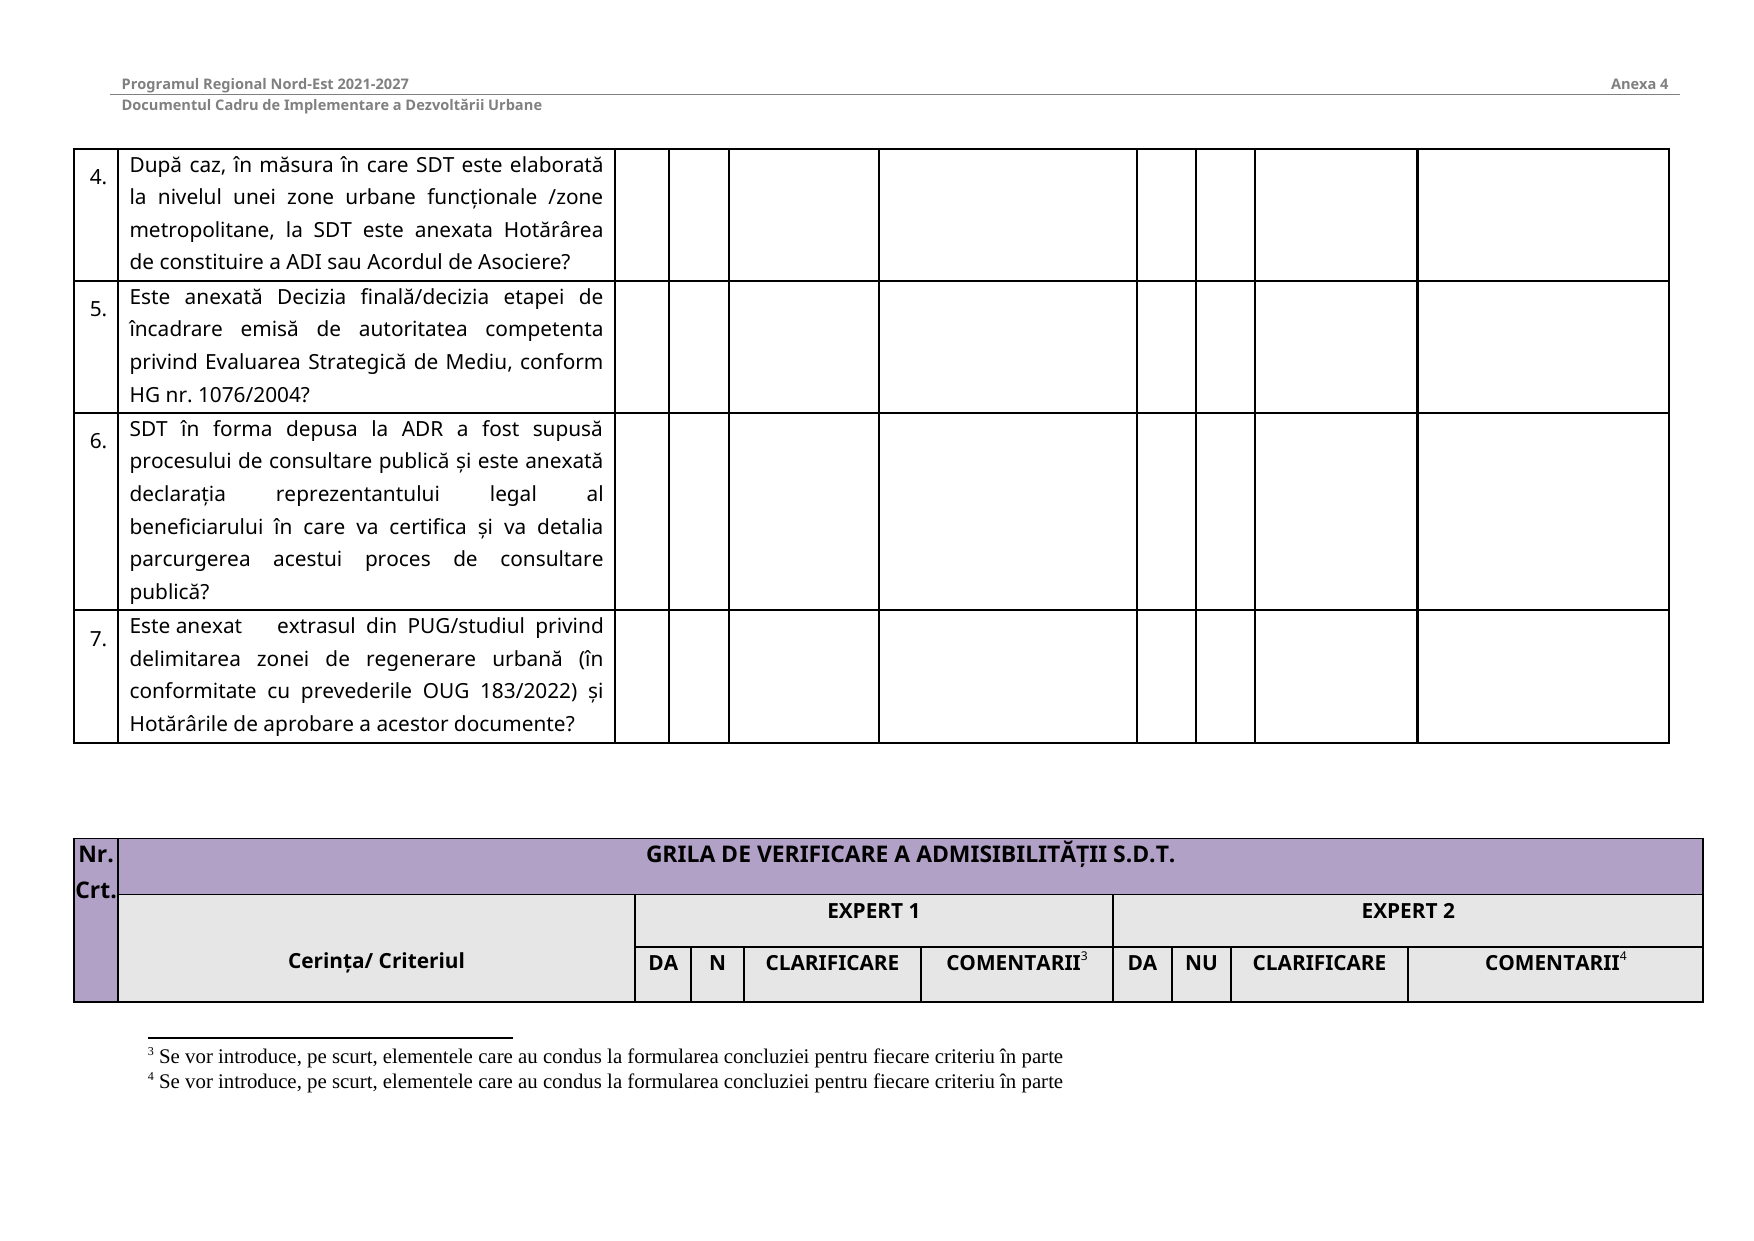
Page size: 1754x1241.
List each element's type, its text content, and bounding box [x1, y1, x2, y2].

table_cell COMENTARII [922, 948, 1112, 1001]
table_cell [1138, 611, 1195, 742]
table_cell SDT în forma depusa la ADR a fost supusă procesului de consultare publică și este anexată declarația reprezentantului legal al beneficiarului în care va certifica și va detalia parcurgerea acestui proces de consultare publică? [119, 414, 614, 609]
table_cell [616, 150, 668, 280]
table_cell EXPERT 1 [636, 895, 1112, 946]
table_cell Cerința/ Criteriul [119, 895, 634, 1001]
table_cell [616, 282, 668, 412]
table_cell [1138, 414, 1195, 609]
table_cell [730, 282, 878, 412]
table_cell [880, 611, 1136, 742]
table_cell [670, 611, 728, 742]
table_cell [880, 150, 1136, 280]
table_cell [730, 611, 878, 742]
table_cell [1197, 414, 1254, 609]
table_cell DA [636, 948, 690, 1001]
table_cell CLARIFICARE [745, 948, 920, 1001]
table_cell [880, 282, 1136, 412]
table_cell [880, 414, 1136, 609]
table_cell [670, 150, 728, 280]
table_cell [730, 150, 878, 280]
table_cell [75, 611, 117, 742]
table_header Nr. Crt. [75, 839, 117, 1001]
table_cell [616, 414, 668, 609]
table_cell [1419, 611, 1668, 742]
table_cell [1197, 611, 1254, 742]
table_cell [1197, 150, 1254, 280]
table_cell [1197, 282, 1254, 412]
table_cell [1419, 150, 1668, 280]
table_cell [670, 414, 728, 609]
table_cell [1256, 414, 1416, 609]
table_cell [75, 414, 117, 609]
table_header GRILA DE VERIFICARE A ADMISIBILITĂȚII S.D.T. [119, 839, 1702, 894]
table_cell [1419, 282, 1668, 412]
table_cell EXPERT 2 [1114, 895, 1702, 946]
table_cell [1419, 414, 1668, 609]
table_cell [730, 414, 878, 609]
table_cell CLARIFICARE [1232, 948, 1407, 1001]
table_cell [1256, 150, 1416, 280]
table_cell [670, 282, 728, 412]
table_cell Este anexată Decizia finală/decizia etapei de încadrare emisă de autoritatea competenta privind Evaluarea Strategică de Mediu, conform HG nr. 1076/2004? [119, 282, 614, 412]
table_cell [1138, 282, 1195, 412]
table_cell După caz, în măsura în care SDT este elaborată la nivelul unei zone urbane funcționale /zone metropolitane, la SDT este anexata Hotărârea de constituire a ADI sau Acordul de Asociere? [119, 150, 614, 280]
table_cell [1256, 611, 1416, 742]
table_cell NU [692, 948, 743, 1001]
table_cell NU [1173, 948, 1230, 1001]
table_cell Este anexat extrasul din PUG/studiul privind delimitarea zonei de regenerare urbană (în conformitate cu prevederile OUG 183/2022) și Hotărârile de aprobare a acestor documente? [119, 611, 614, 742]
table_cell [616, 611, 668, 742]
table_cell COMENTARII [1409, 948, 1702, 1001]
table_cell [1256, 282, 1416, 412]
table_cell [75, 282, 117, 412]
table_cell [1138, 150, 1195, 280]
table_cell DA [1114, 948, 1171, 1001]
table_cell [75, 150, 117, 280]
